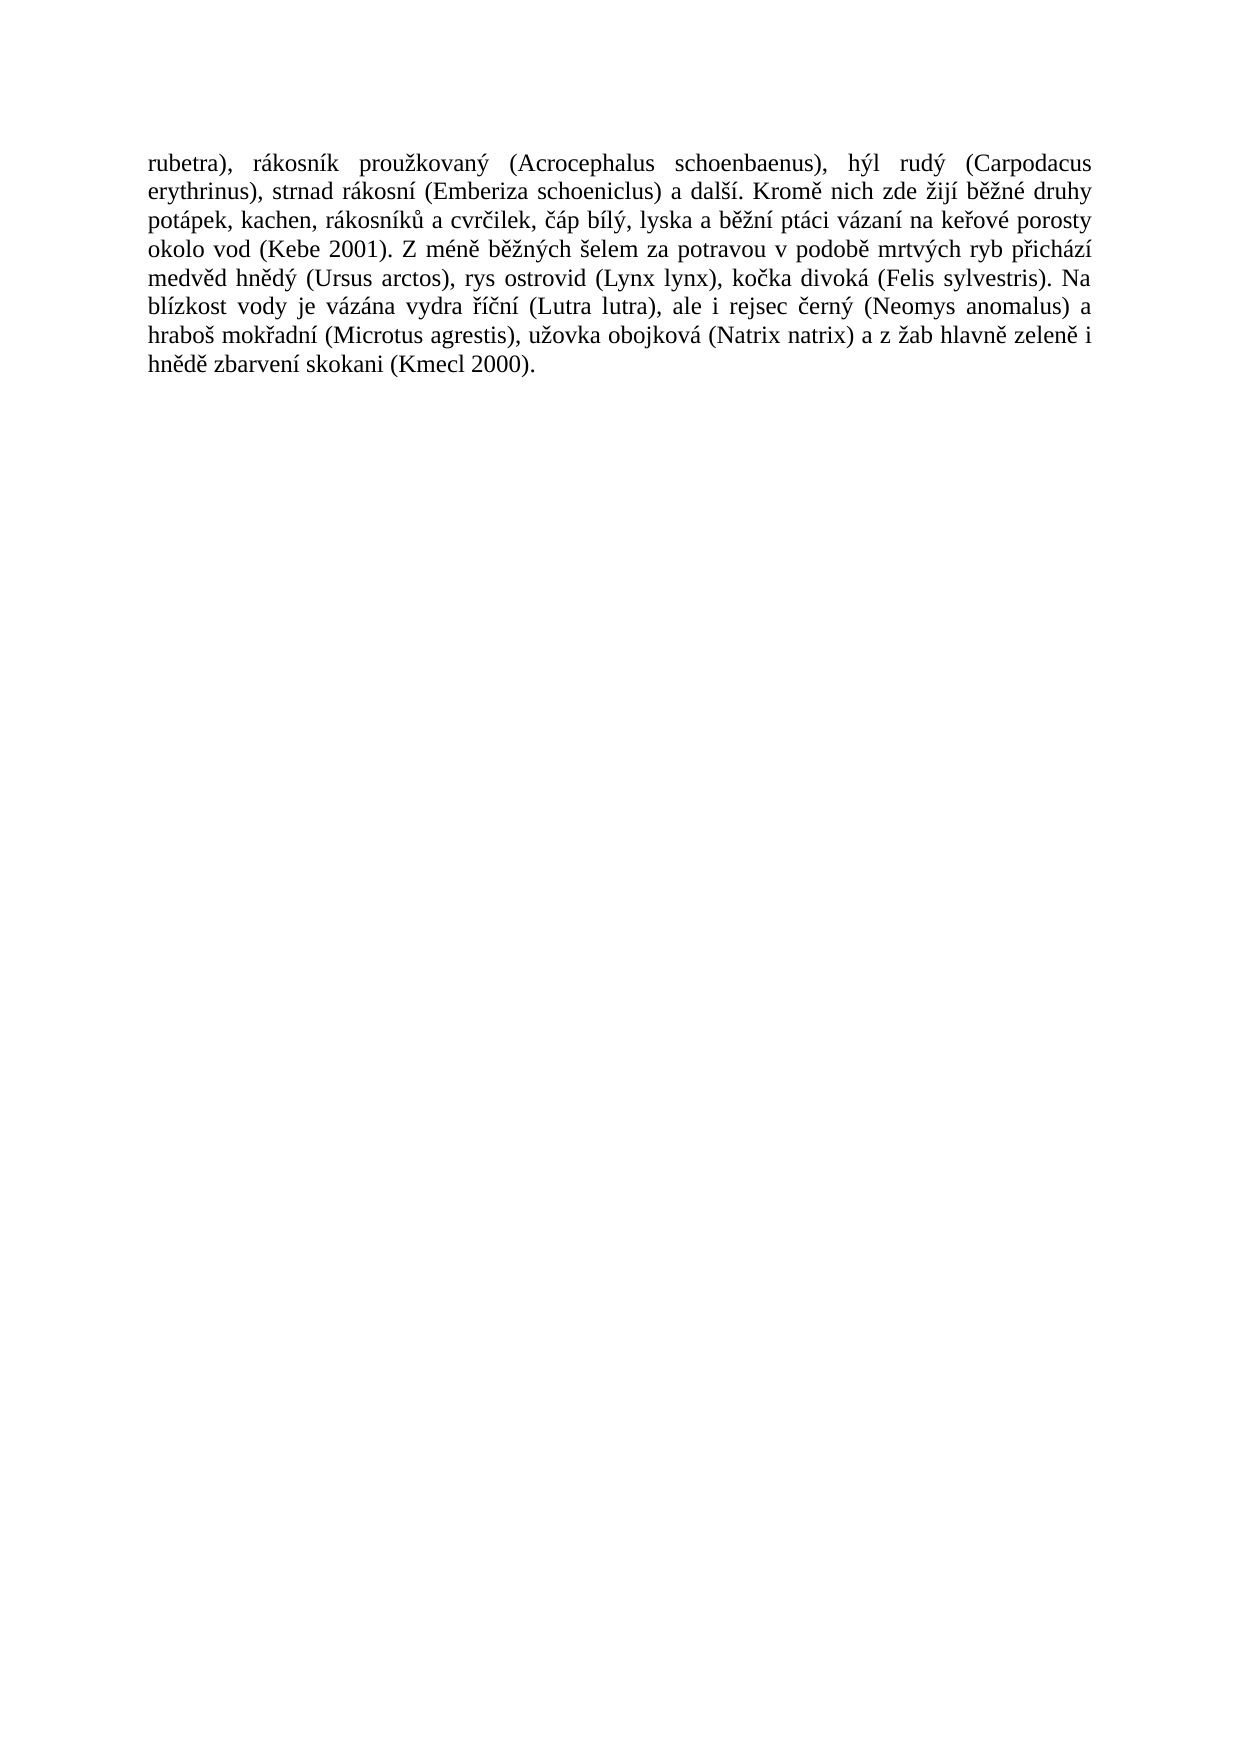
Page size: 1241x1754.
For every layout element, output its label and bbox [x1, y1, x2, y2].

text [148, 148, 1093, 378]
